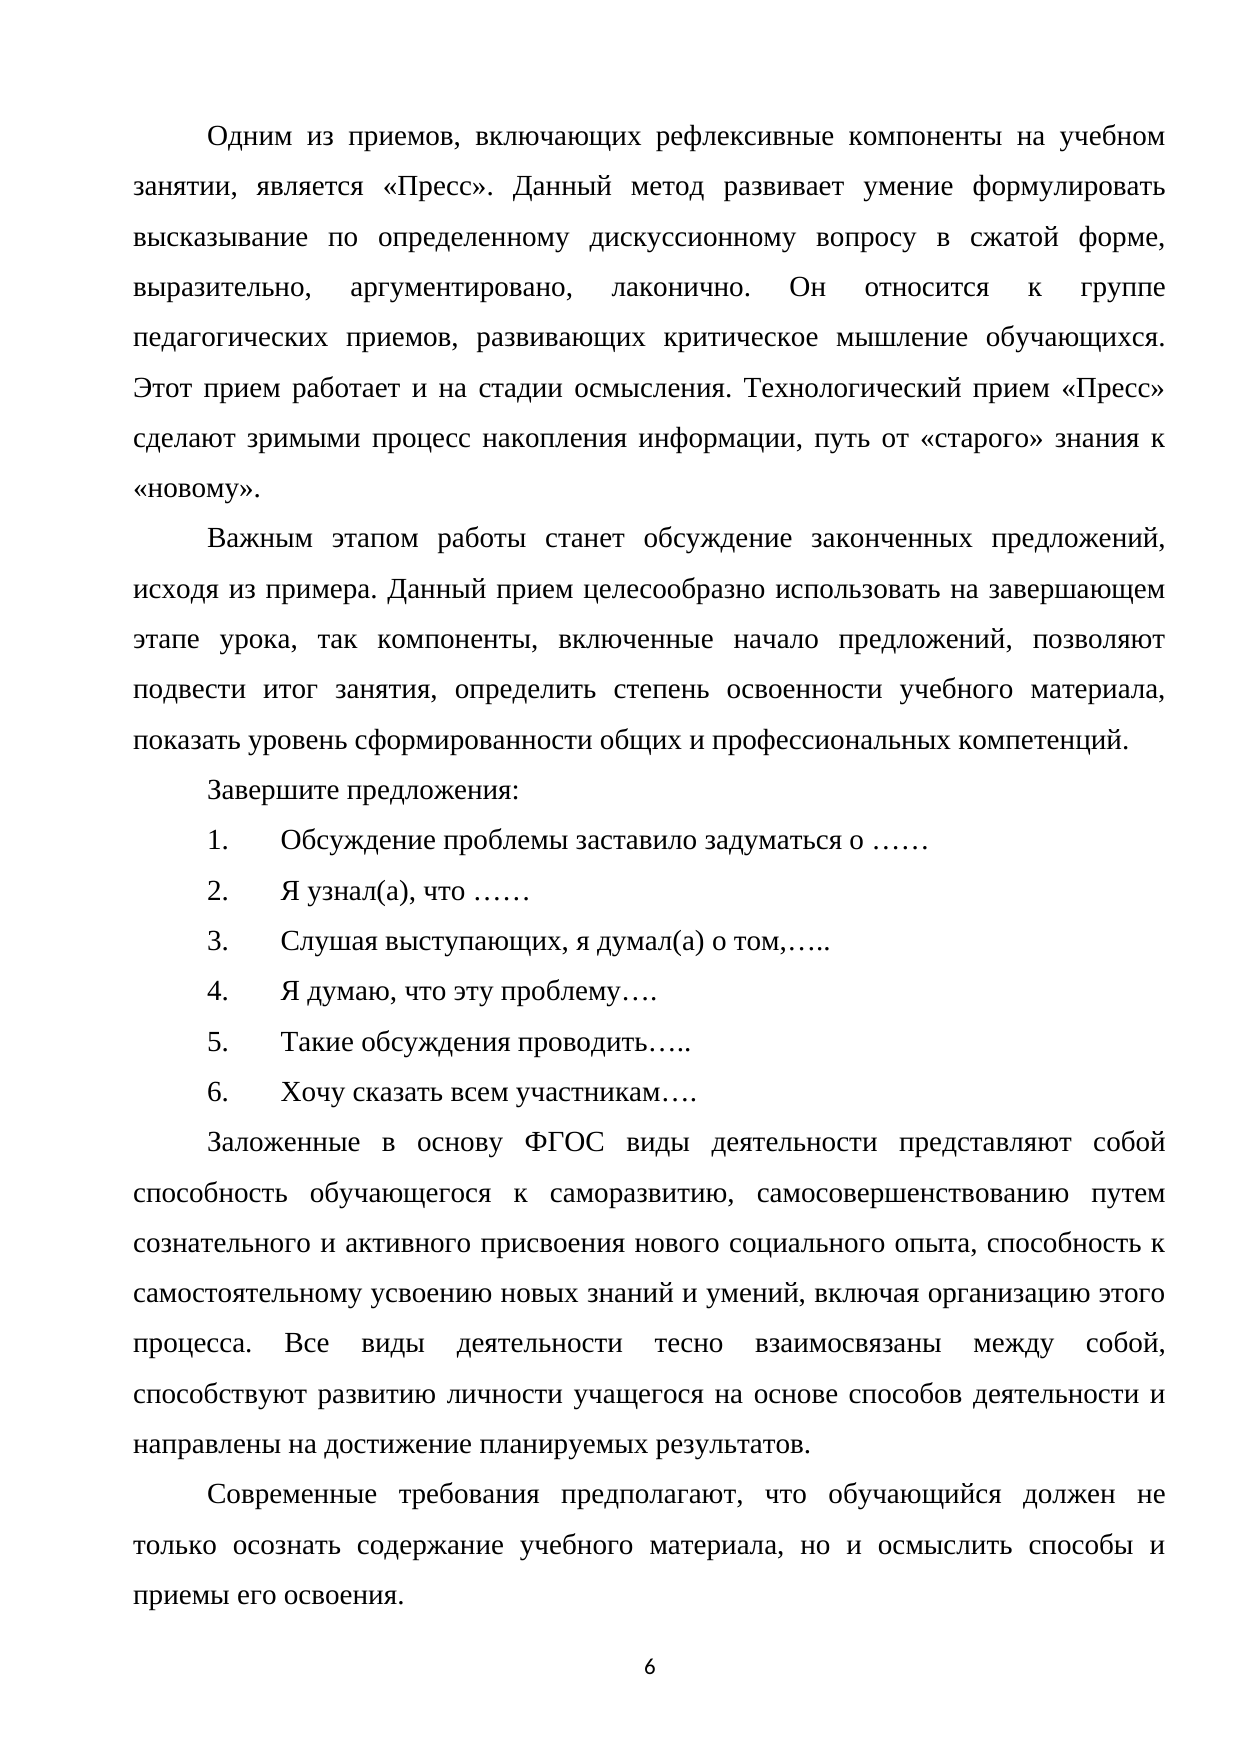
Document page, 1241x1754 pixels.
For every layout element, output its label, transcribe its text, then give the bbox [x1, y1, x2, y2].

text 1. Обсуждение проблемы заставило задуматься о …… [133, 822, 1167, 856]
text Заложенные в основу ФГОС виды деятельности представляют собой способность обучающегося к саморазвитию, самосовершенствованию путем сознательного и активного присвоения нового социального опыта, способность к самостоятельному усвоению новых знаний и умений, включая организацию этого процесса. Все виды деятельности тесно взаимосвязаны между собой, способствуют развитию личности учащегося на основе способов деятельности и направлены на достижение планируемых результатов. [133, 1124, 1167, 1460]
text Одним из приемов, включающих рефлексивные компоненты на учебном занятии, является «Пресс». Данный метод развивает умение формулировать высказывание по определенному дискуссионному вопросу в сжатой форме, выразительно, аргументировано, лаконично. Он относится к группе педагогических приемов, развивающих критическое мышление обучающихся. Этот прием работает и на стадии осмысления. Технологический прием «Пресс» сделают зримыми процесс накопления информации, путь от «старого» знания к «новому». [133, 118, 1167, 504]
text 6. Хочу сказать всем участникам…. [133, 1074, 1167, 1108]
text Современные требования предполагают, что обучающийся должен не только осознать содержание учебного материала, но и осмыслить способы и приемы его освоения. [133, 1477, 1167, 1611]
text 2. Я узнал(а), что …… [133, 873, 1167, 906]
text Важным этапом работы станет обсуждение законченных предложений, исходя из примера. Данный прием целесообразно использовать на завершающем этапе урока, так компоненты, включенные начало предложений, позволяют подвести итог занятия, определить степень освоенности учебного материала, показать уровень сформированности общих и профессиональных компетенций. [133, 521, 1167, 755]
text 5. Такие обсуждения проводить….. [133, 1024, 1167, 1057]
text Завершите предложения: [133, 772, 1167, 806]
text 3. Слушая выступающих, я думал(а) о том,….. [133, 923, 1167, 957]
text 4. Я думаю, что эту проблему…. [133, 973, 1167, 1007]
